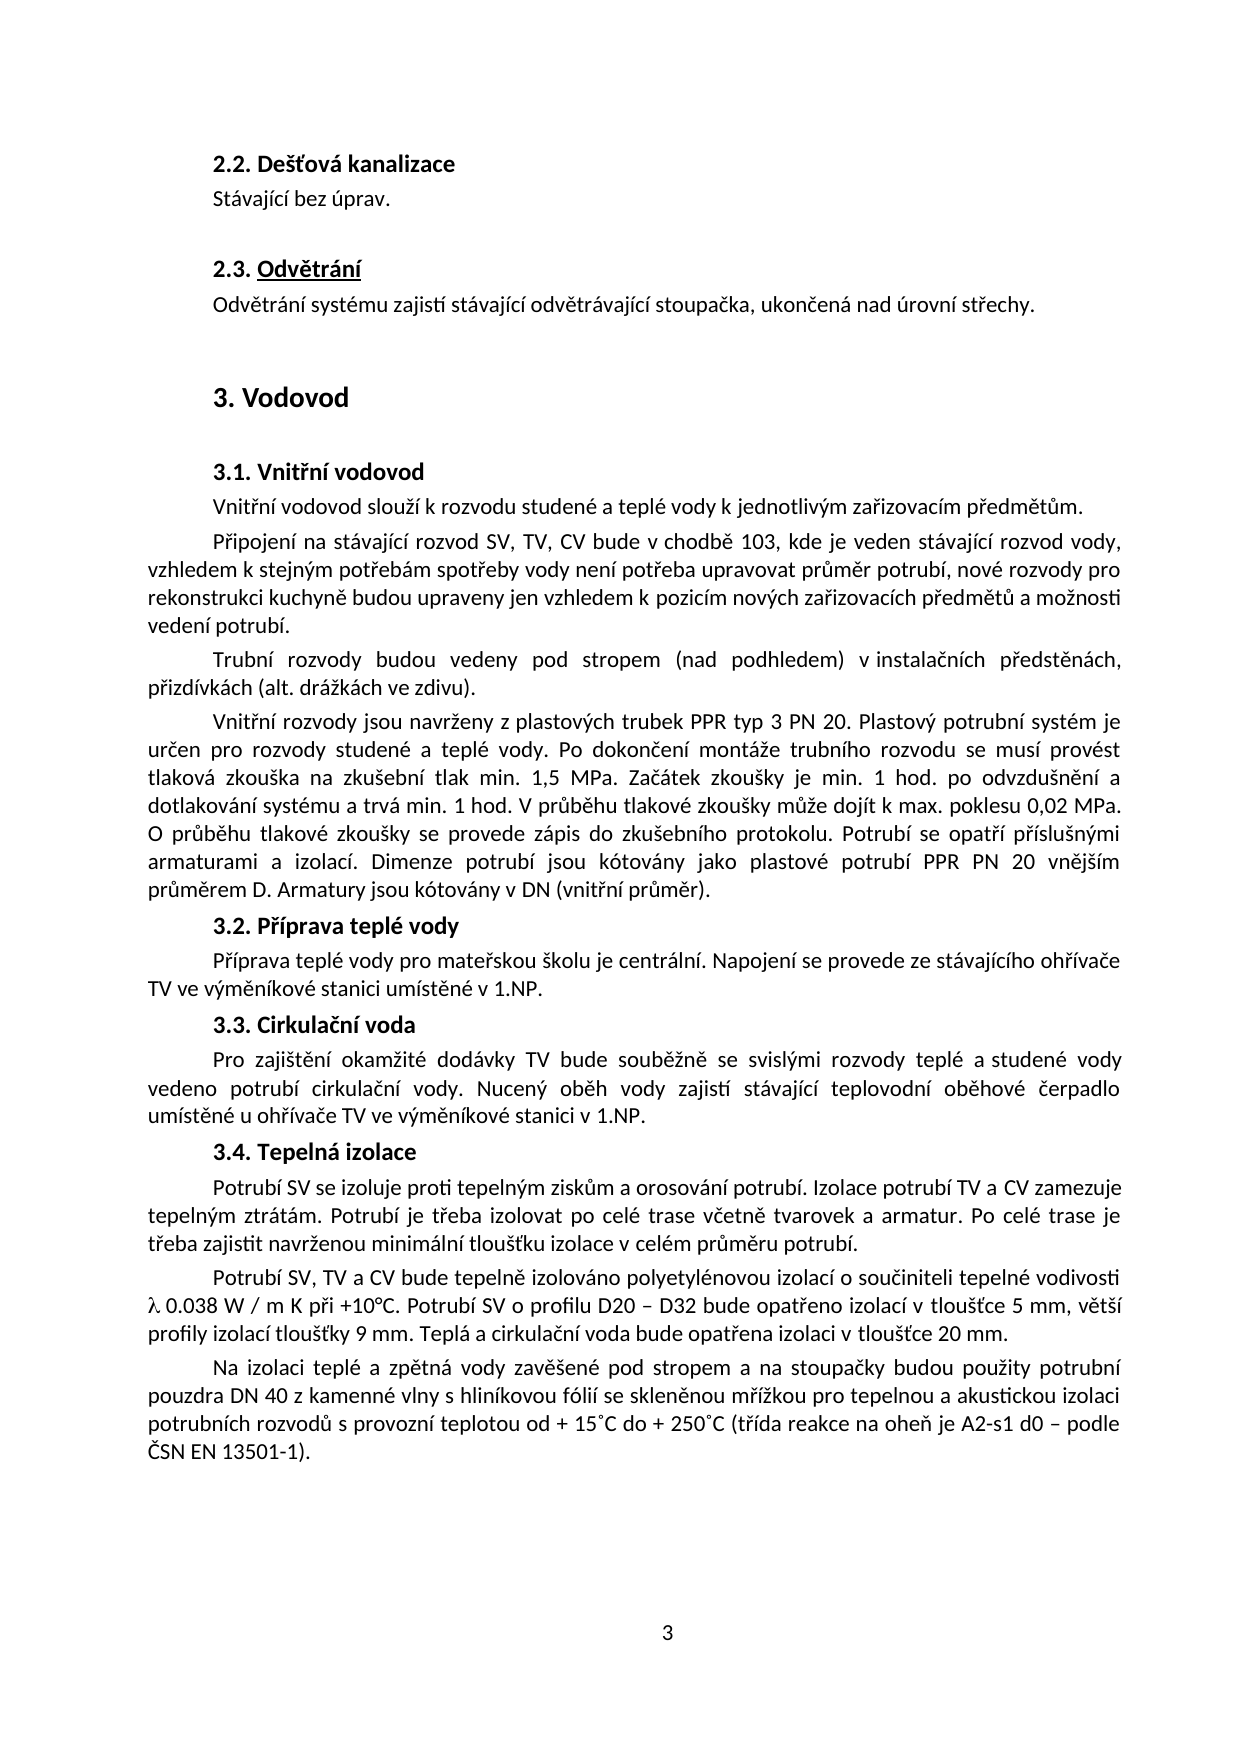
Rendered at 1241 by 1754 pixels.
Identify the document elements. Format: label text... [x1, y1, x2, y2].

subtitle Odvětrání [195, 253, 1122, 283]
text Vnitřní rozvody jsou navrženy z plastových trubek PPR typ 3 PN 20. Plastový potrubní systém je určen pro rozvody studené a teplé vody. Po dokončení montáže trubního rozvodu se musí provést tlaková zkouška na zkušební tlak min. 1,5 MPa. Začátek zkoušky je min. 1 hod. po odvzdušnění a dotlakování systému a trvá min. 1 hod. V průběhu tlakové zkoušky může dojít k max. poklesu 0,02 MPa. O průběhu tlakové zkoušky se provede zápis do zkušebního protokolu. Potrubí se opatří příslušnými armaturami a izolací. Dimenze potrubí jsou kótovány jako plastové potrubí PPR PN 20 vnějším průměrem D. Armatury jsou kótovány v DN (vnitřní průměr). [148, 707, 1122, 903]
subtitle Vodovod [213, 379, 1122, 415]
text Odvětrání systému zajistí stávající odvětrávající stoupačka, ukončená nad úrovní střechy. [148, 290, 1122, 318]
text Trubní rozvody budou vedeny pod stropem (nad podhledem) v instalačních předstěnách, přizdívkách (alt. drážkách ve zdivu). [148, 645, 1122, 701]
text Příprava teplé vody pro mateřskou školu je centrální. Napojení se provede ze stávajícího ohřívače TV ve výměníkové stanici umístěné v 1.NP. [148, 947, 1122, 1003]
subtitle Cirkulační voda [195, 1009, 1122, 1039]
text Potrubí SV se izoluje proti tepelným ziskům a orosování potrubí. Izolace potrubí TV a CV zamezuje tepelným ztrátám. Potrubí je třeba izolovat po celé trase včetně tvarovek a armatur. Po celé trase je třeba zajistit navrženou minimální tloušťku izolace v celém průměru potrubí. [148, 1173, 1122, 1257]
text Potrubí SV, TV a CV bude tepelně izolováno polyetylénovou izolací o součiniteli tepelné vodivosti 0.038 W / m K při +10°C. Potrubí SV o profilu D20 – D32 bude opatřeno izolací v tloušťce 5 mm, větší profily izolací tloušťky 9 mm. Teplá a cirkulační voda bude opatřena izolaci v tloušťce 20 mm. [148, 1263, 1122, 1347]
text Na izolaci teplé a zpětná vody zavěšené pod stropem a na stoupačky budou použity potrubní pouzdra DN 40 z kamenné vlny s hliníkovou fólií se skleněnou mřížkou pro tepelnou a akustickou izolaci potrubních rozvodů s provozní teplotou od + 15˚C do + 250˚C (třída reakce na oheň je A2-s1 d0 – podle ČSN EN 13501-1). [148, 1353, 1122, 1465]
text Stávající bez úprav. [148, 184, 1122, 212]
subtitle Vnitřní vodovod [195, 456, 1122, 486]
subtitle Příprava teplé vody [195, 910, 1122, 940]
text Pro zajištění okamžité dodávky TV bude souběžně se svislými rozvody teplé a studené vody vedeno potrubí cirkulační vody. Nucený oběh vody zajistí stávající teplovodní oběhové čerpadlo umístěné u ohřívače TV ve výměníkové stanici v 1.NP. [148, 1046, 1122, 1130]
text Vnitřní vodovod slouží k rozvodu studené a teplé vody k jednotlivým zařizovacím předmětům. [148, 492, 1122, 521]
subtitle Tepelná izolace [195, 1136, 1122, 1166]
text Připojení na stávající rozvod SV, TV, CV bude v chodbě 103, kde je veden stávající rozvod vody, vzhledem k stejným potřebám spotřeby vody není potřeba upravovat průměr potrubí, nové rozvody pro rekonstrukci kuchyně budou upraveny jen vzhledem k pozicím nových zařizovacích předmětů a možnosti vedení potrubí. [148, 527, 1122, 639]
subtitle Dešťová kanalizace [195, 148, 1122, 178]
